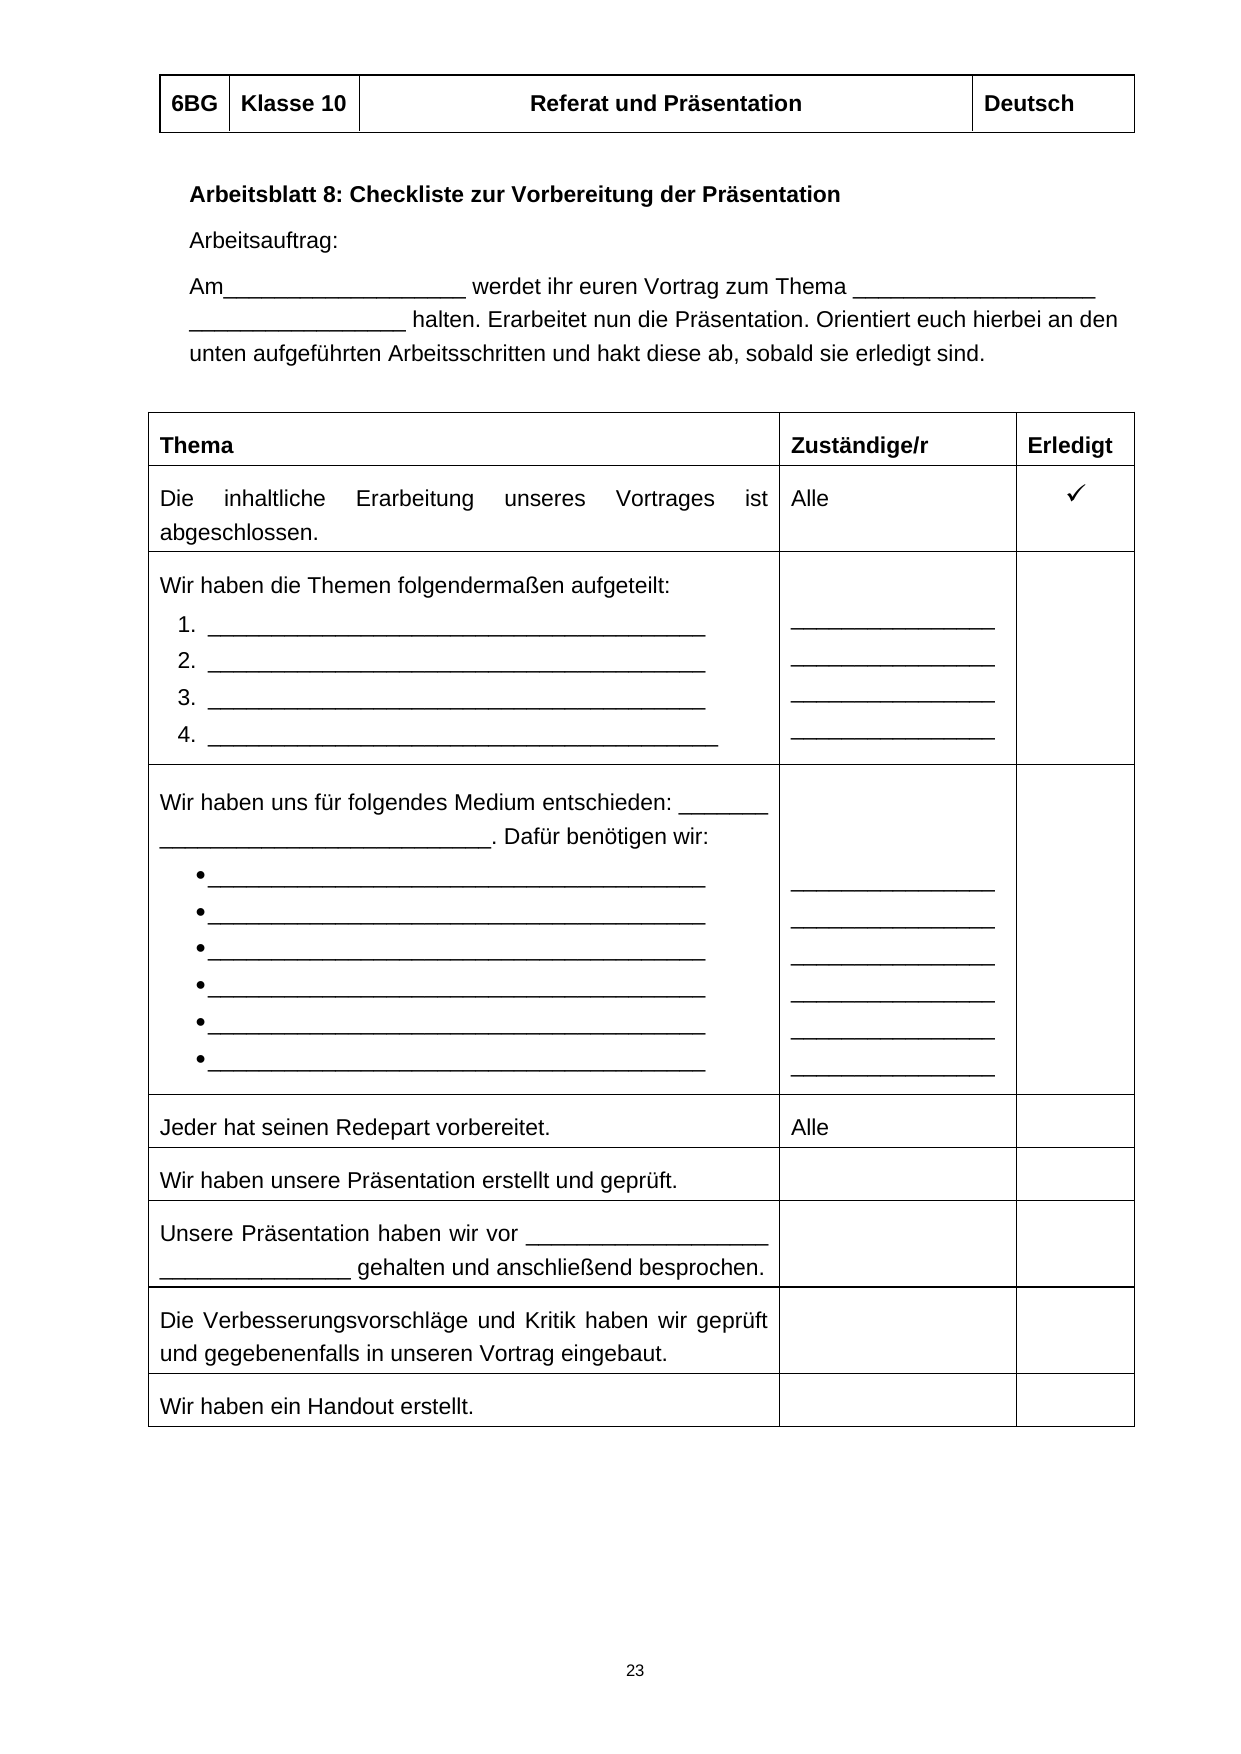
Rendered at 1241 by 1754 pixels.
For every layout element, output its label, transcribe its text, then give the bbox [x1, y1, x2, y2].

table_cell Jeder hat seinen Redepart vorbereitet. [149, 1095, 779, 1147]
table_cell [780, 1148, 1016, 1200]
table_cell [780, 1288, 1016, 1373]
table_cell [780, 1374, 1016, 1426]
table_cell Wir haben die Themen folgendermaßen aufgeteilt: _______________________________________ _______________________________________ _______________________________________ ________________________________________ [149, 552, 779, 764]
table_cell Wir haben unsere Präsentation erstellt und geprüft. [149, 1148, 779, 1200]
text Am___________________ werdet ihr euren Vortrag zum Thema ___________________ _________________ halten. Erarbeitet nun die Präsentation. Orientiert euch hierbei an den unten aufgeführten Arbeitsschritten und hakt diese ab, sobald sie erledigt sind. [189, 266, 1122, 366]
table_cell Alle [780, 1095, 1016, 1147]
table_cell Die Verbesserungsvorschläge und Kritik haben wir geprüft und gegebenenfalls in unseren Vortrag eingebaut. [149, 1288, 779, 1373]
table_header Thema [149, 413, 779, 465]
table_cell ________________________________________________________________________________________________ [780, 765, 1016, 1094]
table_cell [780, 1201, 1016, 1286]
table_cell Die inhaltliche Erarbeitung unseres Vortrages ist abgeschlossen. [149, 466, 779, 551]
table_header Erledigt [1017, 413, 1134, 465]
table_cell [1017, 1201, 1134, 1286]
table_cell [1017, 1288, 1134, 1373]
table_cell [1017, 1095, 1134, 1147]
table_cell [1017, 1148, 1134, 1200]
table_cell [1017, 765, 1134, 1094]
table_cell ________________________________________________________________ [780, 552, 1016, 764]
table_cell [1017, 1374, 1134, 1426]
text Arbeitsblatt 8: Checkliste zur Vorbereitung der Präsentation [189, 174, 1122, 207]
text Arbeitsauftrag: [189, 220, 1122, 253]
table_header Zuständige/r [780, 413, 1016, 465]
table_cell [1017, 552, 1134, 764]
table_cell Alle [780, 466, 1016, 551]
table_cell Wir haben ein Handout erstellt. [149, 1374, 779, 1426]
table_cell [1017, 466, 1134, 551]
table_cell Unsere Präsentation haben wir vor ___________________ _______________ gehalten und anschließend besprochen. [149, 1201, 779, 1286]
table_cell Wir haben uns für folgendes Medium entschieden: _______ __________________________. Dafür benötigen wir: _______________________________________ _______________________________________ _______________________________________ _______________________________________ _______________________________________ _______________________________________ [149, 765, 779, 1094]
